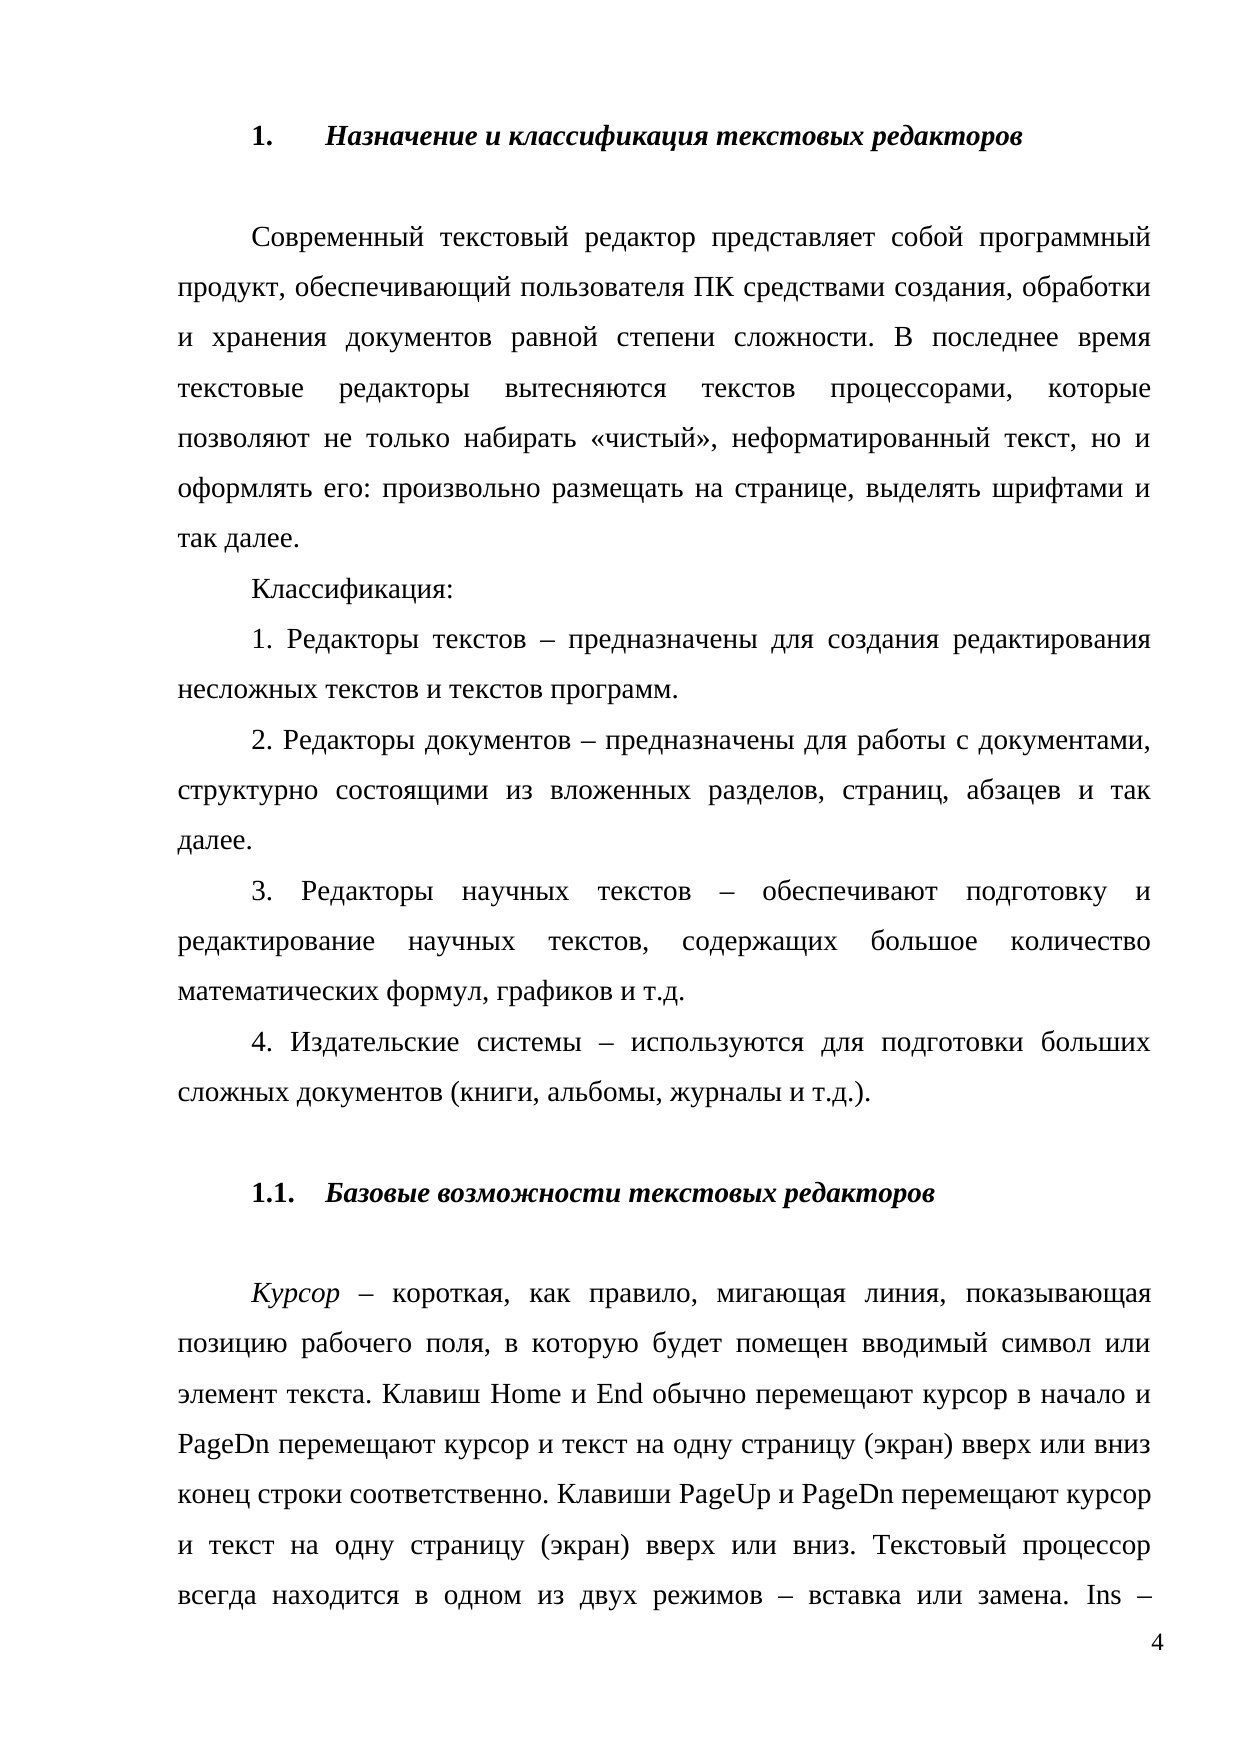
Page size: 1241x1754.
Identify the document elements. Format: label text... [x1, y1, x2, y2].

text Современный текстовый редактор представляет собой программный продукт, обеспечивающий пользователя ПК средствами создания, обработки и хранения документов равной степени сложности. В последнее время текстовые редакторы вытесняются текстов процессорами, которые позволяют не только набирать «чистый», неформатированный текст, но и оформлять его: произвольно размещать на странице, выделять шрифтами и так далее. [177, 219, 1152, 554]
list Базовые возможности текстовых редакторов [177, 1175, 1152, 1208]
text 3. Редакторы научных текстов – обеспечивают подготовку и редактирование научных текстов, содержащих большое количество математических формул, графиков и т.д. [177, 873, 1152, 1007]
text Классификация: [177, 571, 1152, 604]
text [177, 1275, 1152, 1611]
list Назначение и классификация текстовых редакторов [177, 118, 1152, 152]
text 4. Издательские системы – используются для подготовки больших сложных документов (книги, альбомы, журналы и т.д.). [177, 1024, 1152, 1108]
text 1. Редакторы текстов – предназначены для создания редактирования несложных текстов и текстов программ. [177, 621, 1152, 705]
text 2. Редакторы документов – предназначены для работы с документами, структурно состоящими из вложенных разделов, страниц, абзацев и так далее. [177, 722, 1152, 856]
